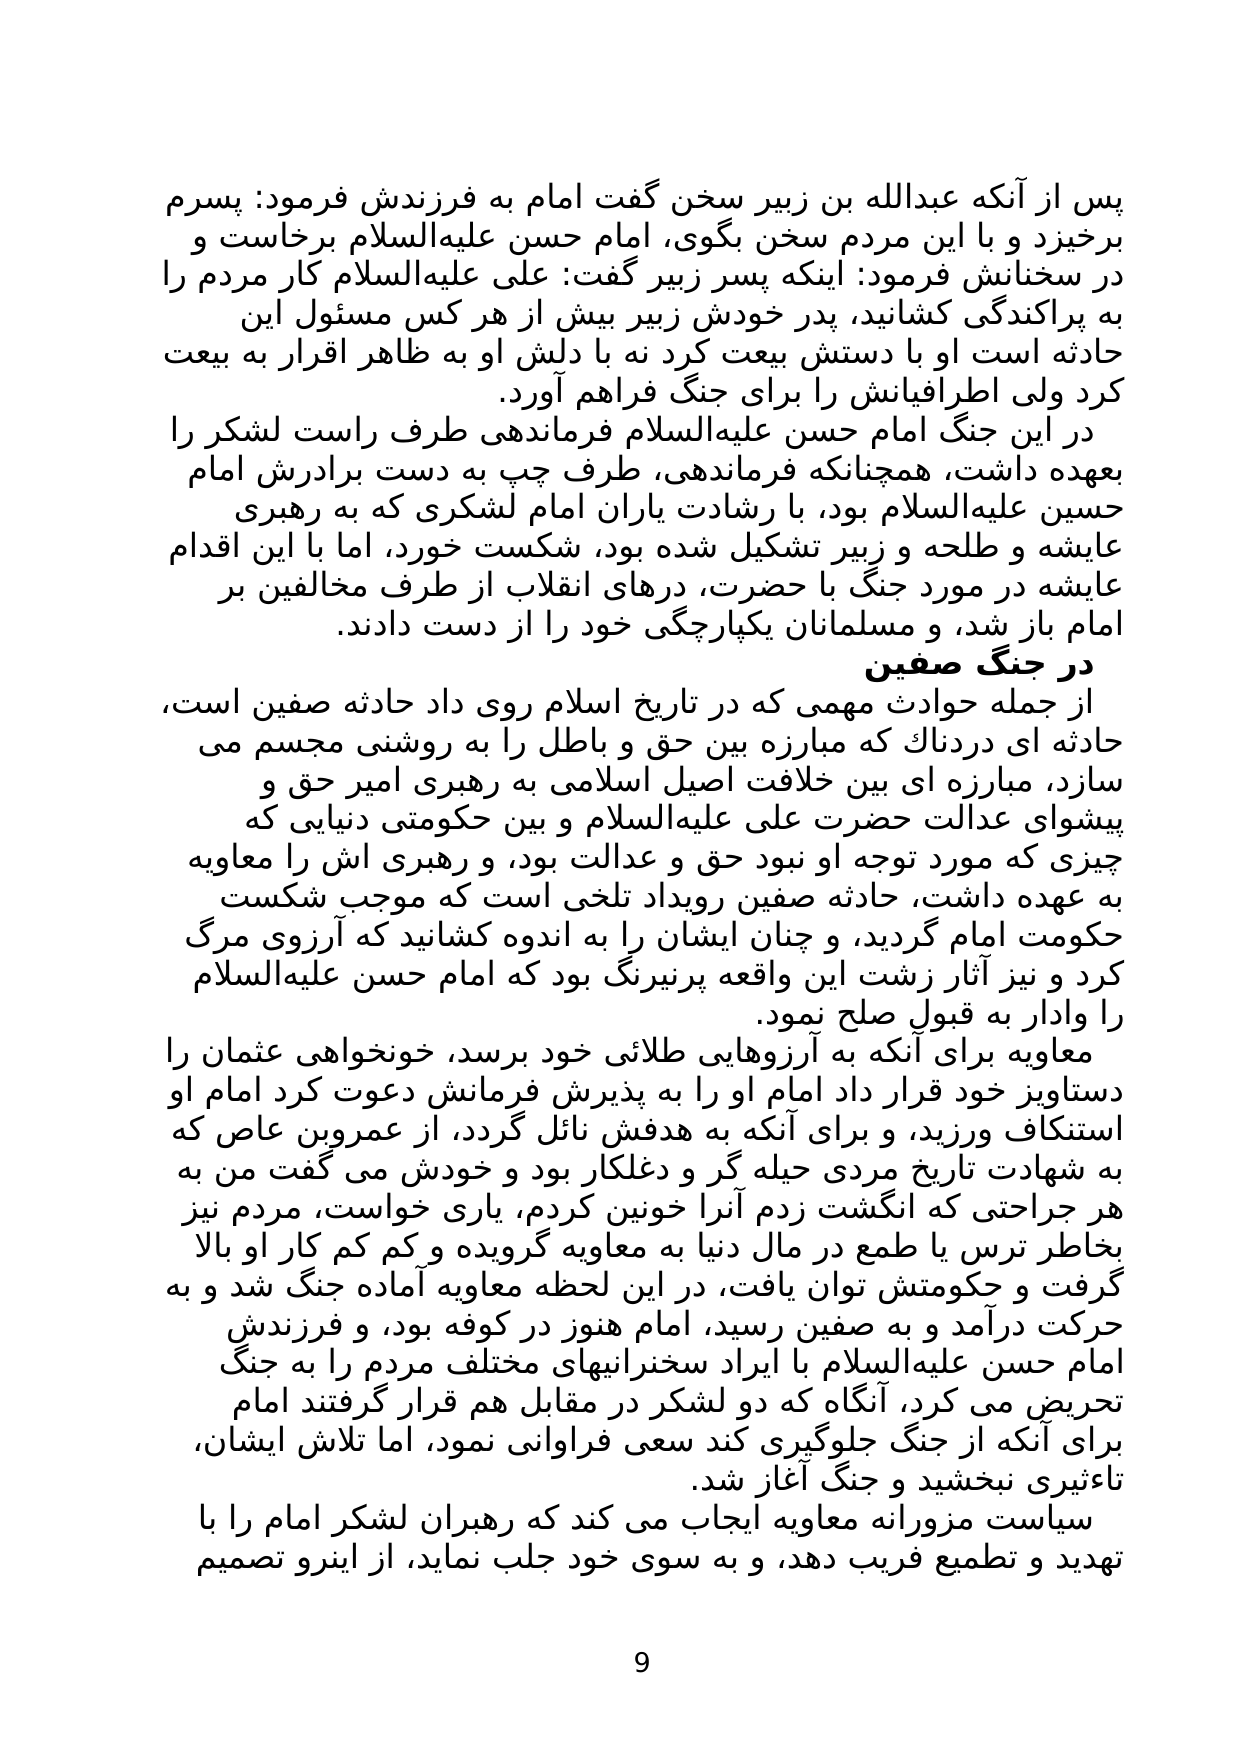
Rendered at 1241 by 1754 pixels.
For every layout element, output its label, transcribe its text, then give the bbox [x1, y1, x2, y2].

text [159, 177, 1125, 410]
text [159, 1498, 1125, 1576]
text در اين جنگ امام حسن عليه‌السلام فرماندهى طرف راست لشكر را بعهده داشت، همچنانكه فرماندهى، طرف چپ به دست برادرش امام حسين عليه‌السلام بود، با رشادت ياران امام لشكرى كه به رهبرى عايشه و طلحه و زبير تشكيل شده بود، شكست خورد، اما با اين اقدام عايشه در مورد جنگ با حضرت، درهاى انقلاب از طرف مخالفين بر امام باز شد، و مسلمانان يكپارچگى خود را از دست دادند. [159, 410, 1125, 643]
text در جنگ صفين [159, 643, 1125, 682]
text معاويه براى آنكه به آرزوهايى طلائى خود برسد، خونخواهى عثمان را دستاويز خود قرار داد امام او را به پذيرش فرمانش دعوت كرد امام او استنكاف ورزيد، و براى آنكه به هدفش نائل گردد، از عمروبن عاص كه به شهادت تاريخ مردى حيله گر و دغلكار بود و خودش مى گفت من به هر جراحتى كه انگشت زدم آنرا خونين كردم، يارى خواست، مردم نيز بخاطر ترس يا طمع در مال دنيا به معاويه گرويده و كم كم كار او بالا گرفت و حكومتش توان يافت، در اين لحظه معاويه آماده جنگ شد و به حركت درآمد و به صفين رسيد، امام هنوز در كوفه بود، و فرزندش امام حسن عليه‌السلام با ايراد سخنرانيهاى مختلف مردم را به جنگ تحريض مى كرد، آنگاه كه دو لشكر در مقابل هم قرار گرفتند امام براى آنكه از جنگ جلوگيرى كند سعى فراوانى نمود، اما تلاش ايشان، تاءثيرى نبخشيد و جنگ آغاز شد. [159, 1032, 1125, 1498]
text از جمله حوادث مهمى كه در تاريخ اسلام روى داد حادثه صفين است، حادثه اى دردناك كه مبارزه بين حق و باطل را به روشنى مجسم مى سازد، مبارزه اى بين خلافت اصيل اسلامى به رهبرى امير حق و پيشواى عدالت حضرت على عليه‌السلام و بين حكومتى دنيايى كه چيزى كه مورد توجه او نبود حق و عدالت بود، و رهبرى اش را معاويه به عهده داشت، حادثه صفين رويداد تلخى است كه موجب شكست حكومت امام گرديد، و چنان ايشان را به اندوه كشانيد كه آرزوى مرگ كرد و نيز آثار زشت اين واقعه پرنيرنگ بود كه امام حسن عليه‌السلام را وادار به قبول صلح نمود. [159, 682, 1125, 1032]
